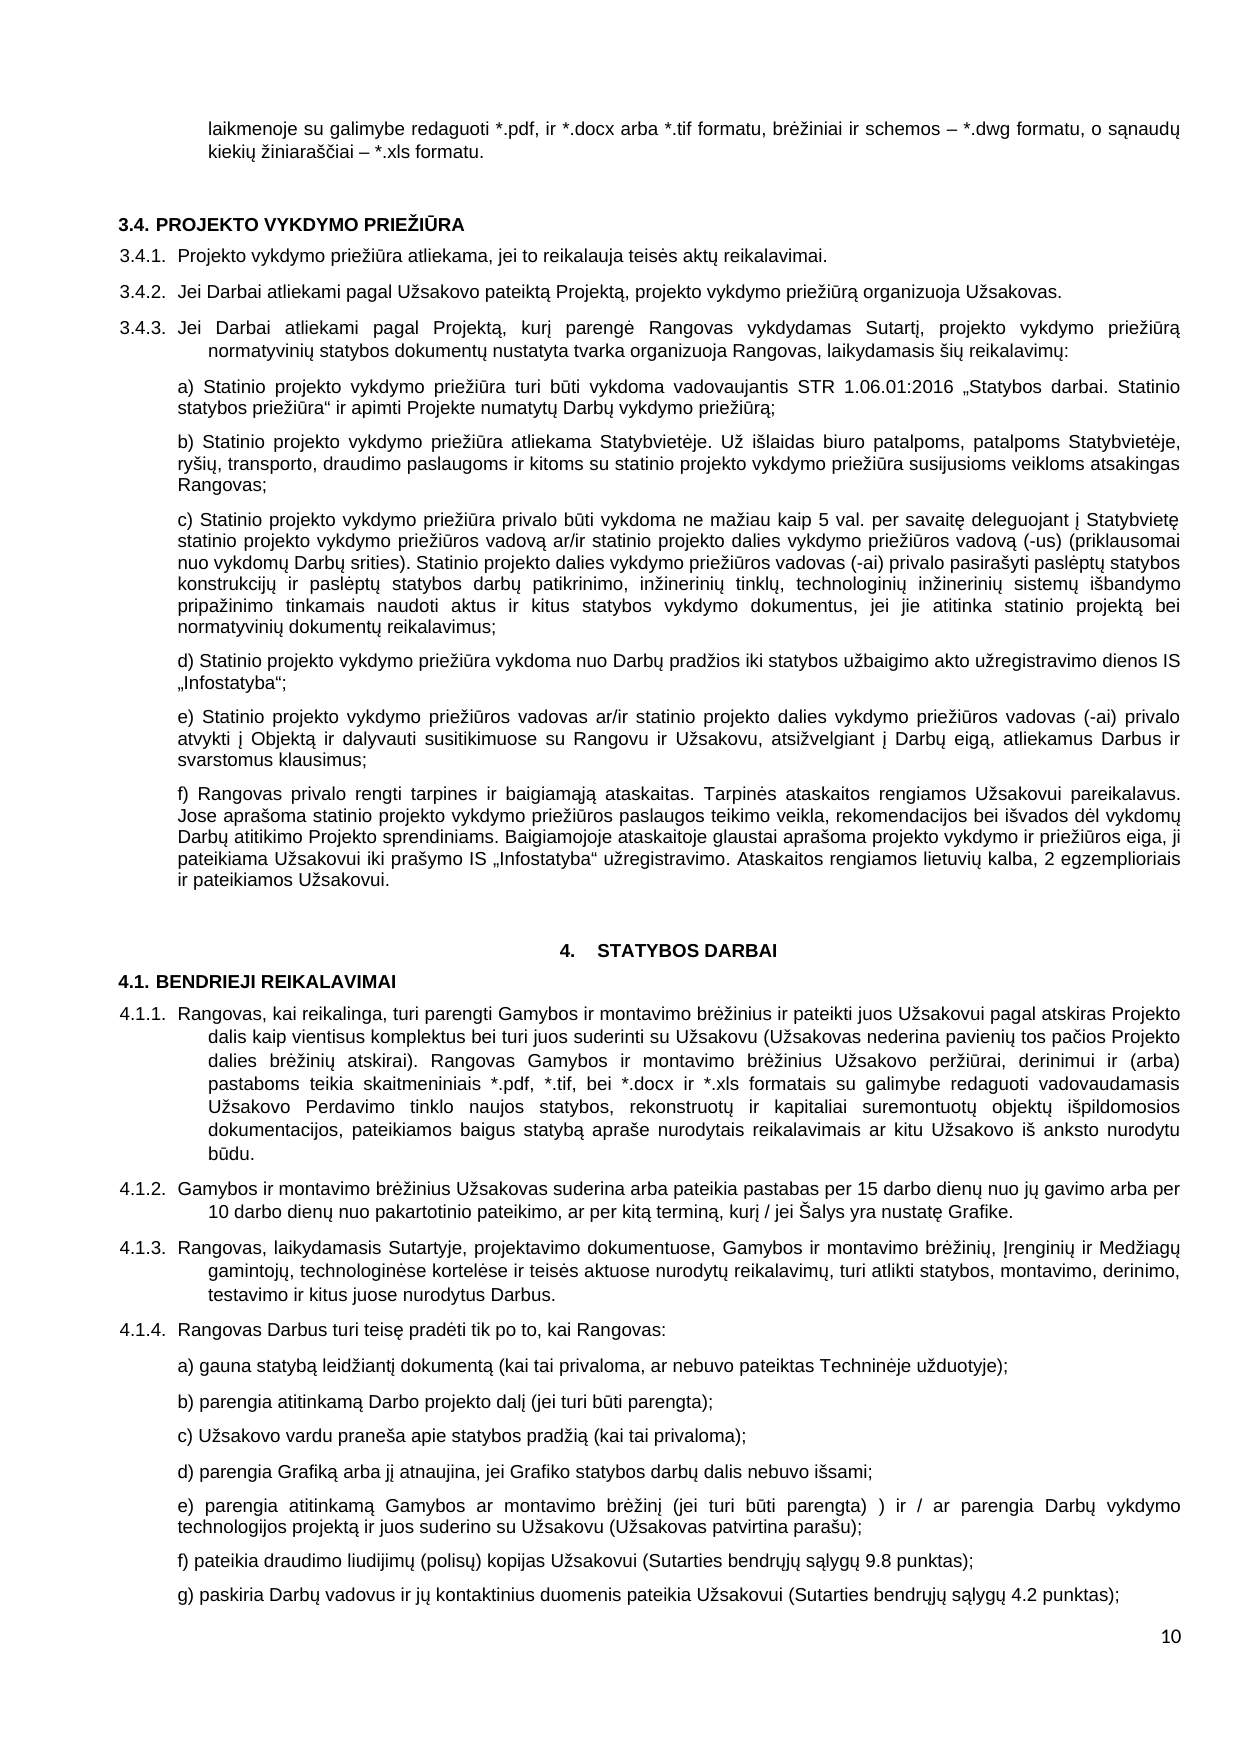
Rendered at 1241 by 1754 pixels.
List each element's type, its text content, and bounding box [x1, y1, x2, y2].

text d) Statinio projekto vykdymo priežiūra vykdoma nuo Darbų pradžios iki statybos užbaigimo akto užregistravimo dienos IS „Infostatyba“; [177, 650, 1181, 693]
text a) gauna statybą leidžiantį dokumentą (kai tai privaloma, ar nebuvo pateiktas Techninėje užduotyje); [177, 1355, 1181, 1376]
text e) parengia atitinkamą Gamybos ar montavimo brėžinį (jei turi būti parengta) ) ir / ar parengia Darbų vykdymo technologijos projektą ir juos suderino su Užsakovu (Užsakovas patvirtina parašu); [177, 1494, 1181, 1538]
subtitle STATYBOS DARBAI [156, 940, 1181, 961]
text d) parengia Grafiką arba jį atnaujina, jei Grafiko statybos darbų dalis nebuvo išsami; [177, 1460, 1181, 1482]
text c) Užsakovo vardu praneša apie statybos pradžią (kai tai privaloma); [177, 1425, 1181, 1446]
text e) Statinio projekto vykdymo priežiūros vadovas ar/ir statinio projekto dalies vykdymo priežiūros vadovas (-ai) privalo atvykti į Objektą ir dalyvauti susitikimuose su Rangovu ir Užsakovu, atsižvelgiant į Darbų eigą, atliekamus Darbus ir svarstomus klausimus; [177, 706, 1181, 771]
text a) Statinio projekto vykdymo priežiūra turi būti vykdoma vadovaujantis STR 1.06.01:2016 „Statybos darbai. Statinio statybos priežiūra“ ir apimti Projekte numatytų Darbų vykdymo priežiūrą; [177, 376, 1181, 419]
text g) paskiria Darbų vadovus ir jų kontaktinius duomenis pateikia Užsakovui (Sutarties bendrųjų sąlygų 4.2 punktas); [177, 1584, 1181, 1606]
text f) Rangovas privalo rengti tarpines ir baigiamąją ataskaitas. Tarpinės ataskaitos rengiamos Užsakovui pareikalavus. Jose aprašoma statinio projekto vykdymo priežiūros paslaugos teikimo veikla, rekomendacijos bei išvados dėl vykdomų Darbų atitikimo Projekto sprendiniams. Baigiamojoje ataskaitoje glaustai aprašoma projekto vykdymo ir priežiūros eiga, ji pateikiama Užsakovui iki prašymo IS „Infostatyba“ užregistravimo. Ataskaitos rengiamos lietuvių kalba, 2 egzemplioriais ir pateikiamos Užsakovui. [177, 783, 1181, 891]
text b) Statinio projekto vykdymo priežiūra atliekama Statybvietėje. Už išlaidas biuro patalpoms, patalpoms Statybvietėje, ryšių, transporto, draudimo paslaugoms ir kitoms su statinio projekto vykdymo priežiūra susijusioms veikloms atsakingas Rangovas; [177, 431, 1181, 496]
text b) parengia atitinkamą Darbo projekto dalį (jei turi būti parengta); [177, 1391, 1181, 1412]
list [119, 118, 1181, 163]
text f) pateikia draudimo liudijimų (polisų) kopijas Užsakovui (Sutarties bendrųjų sąlygų 9.8 punktas); [177, 1550, 1181, 1572]
list Gamybos ir montavimo brėžinius Užsakovas suderina arba pateikia pastabas per 15 darbo dienų nuo jų gavimo arba per 10 darbo dienų nuo pakartotinio pateikimo, ar per kitą terminą, kurį / jei Šalys yra nustatę Grafike. [119, 1178, 1181, 1223]
text c) Statinio projekto vykdymo priežiūra privalo būti vykdoma ne mažiau kaip 5 val. per savaitę deleguojant į Statybvietę statinio projekto vykdymo priežiūros vadovą ar/ir statinio projekto dalies vykdymo priežiūros vadovą (-us) (priklausomai nuo vykdomų Darbų srities). Statinio projekto dalies vykdymo priežiūros vadovas (-ai) privalo pasirašyti paslėptų statybos konstrukcijų ir paslėptų statybos darbų patikrinimo, inžinerinių tinklų, technologinių inžinerinių sistemų išbandymo pripažinimo tinkamais naudoti aktus ir kitus statybos vykdymo dokumentus, jei jie atitinka statinio projektą bei normatyvinių dokumentų reikalavimus; [177, 508, 1181, 638]
list Jei Darbai atliekami pagal Projektą, kurį parengė Rangovas vykdydamas Sutartį, projekto vykdymo priežiūrą normatyvinių statybos dokumentų nustatyta tvarka organizuoja Rangovas, laikydamasis šių reikalavimų: [119, 317, 1181, 361]
subtitle Projekto vykdymo priežiūra [118, 213, 1181, 235]
list Projekto vykdymo priežiūra atliekama, jei to reikalauja teisės aktų reikalavimai. [119, 245, 1181, 267]
list Rangovas, laikydamasis Sutartyje, projektavimo dokumentuose, Gamybos ir montavimo brėžinių, Įrenginių ir Medžiagų gamintojų, technologinėse kortelėse ir teisės aktuose nurodytų reikalavimų, turi atlikti statybos, montavimo, derinimo, testavimo ir kitus juose nurodytus Darbus. [119, 1237, 1181, 1305]
list Jei Darbai atliekami pagal Užsakovo pateiktą Projektą, projekto vykdymo priežiūrą organizuoja Užsakovas. [119, 281, 1181, 302]
subtitle Bendrieji reikalavimai [118, 971, 1181, 993]
list Rangovas Darbus turi teisę pradėti tik po to, kai Rangovas: [119, 1319, 1181, 1341]
list Rangovas, kai reikalinga, turi parengti Gamybos ir montavimo brėžinius ir pateikti juos Užsakovui pagal atskiras Projekto dalis kaip vientisus komplektus bei turi juos suderinti su Užsakovu (Užsakovas nederina pavienių tos pačios Projekto dalies brėžinių atskirai). Rangovas Gamybos ir montavimo brėžinius Užsakovo peržiūrai, derinimui ir (arba) pastaboms teikia skaitmeniniais *.pdf, *.tif, bei *.docx ir *.xls formatais su galimybe redaguoti vadovaudamasis Užsakovo Perdavimo tinklo naujos statybos, rekonstruotų ir kapitaliai suremontuotų objektų išpildomosios dokumentacijos, pateikiamos baigus statybą apraše nurodytais reikalavimais ar kitu Užsakovo iš anksto nurodytu būdu. [119, 1003, 1181, 1164]
